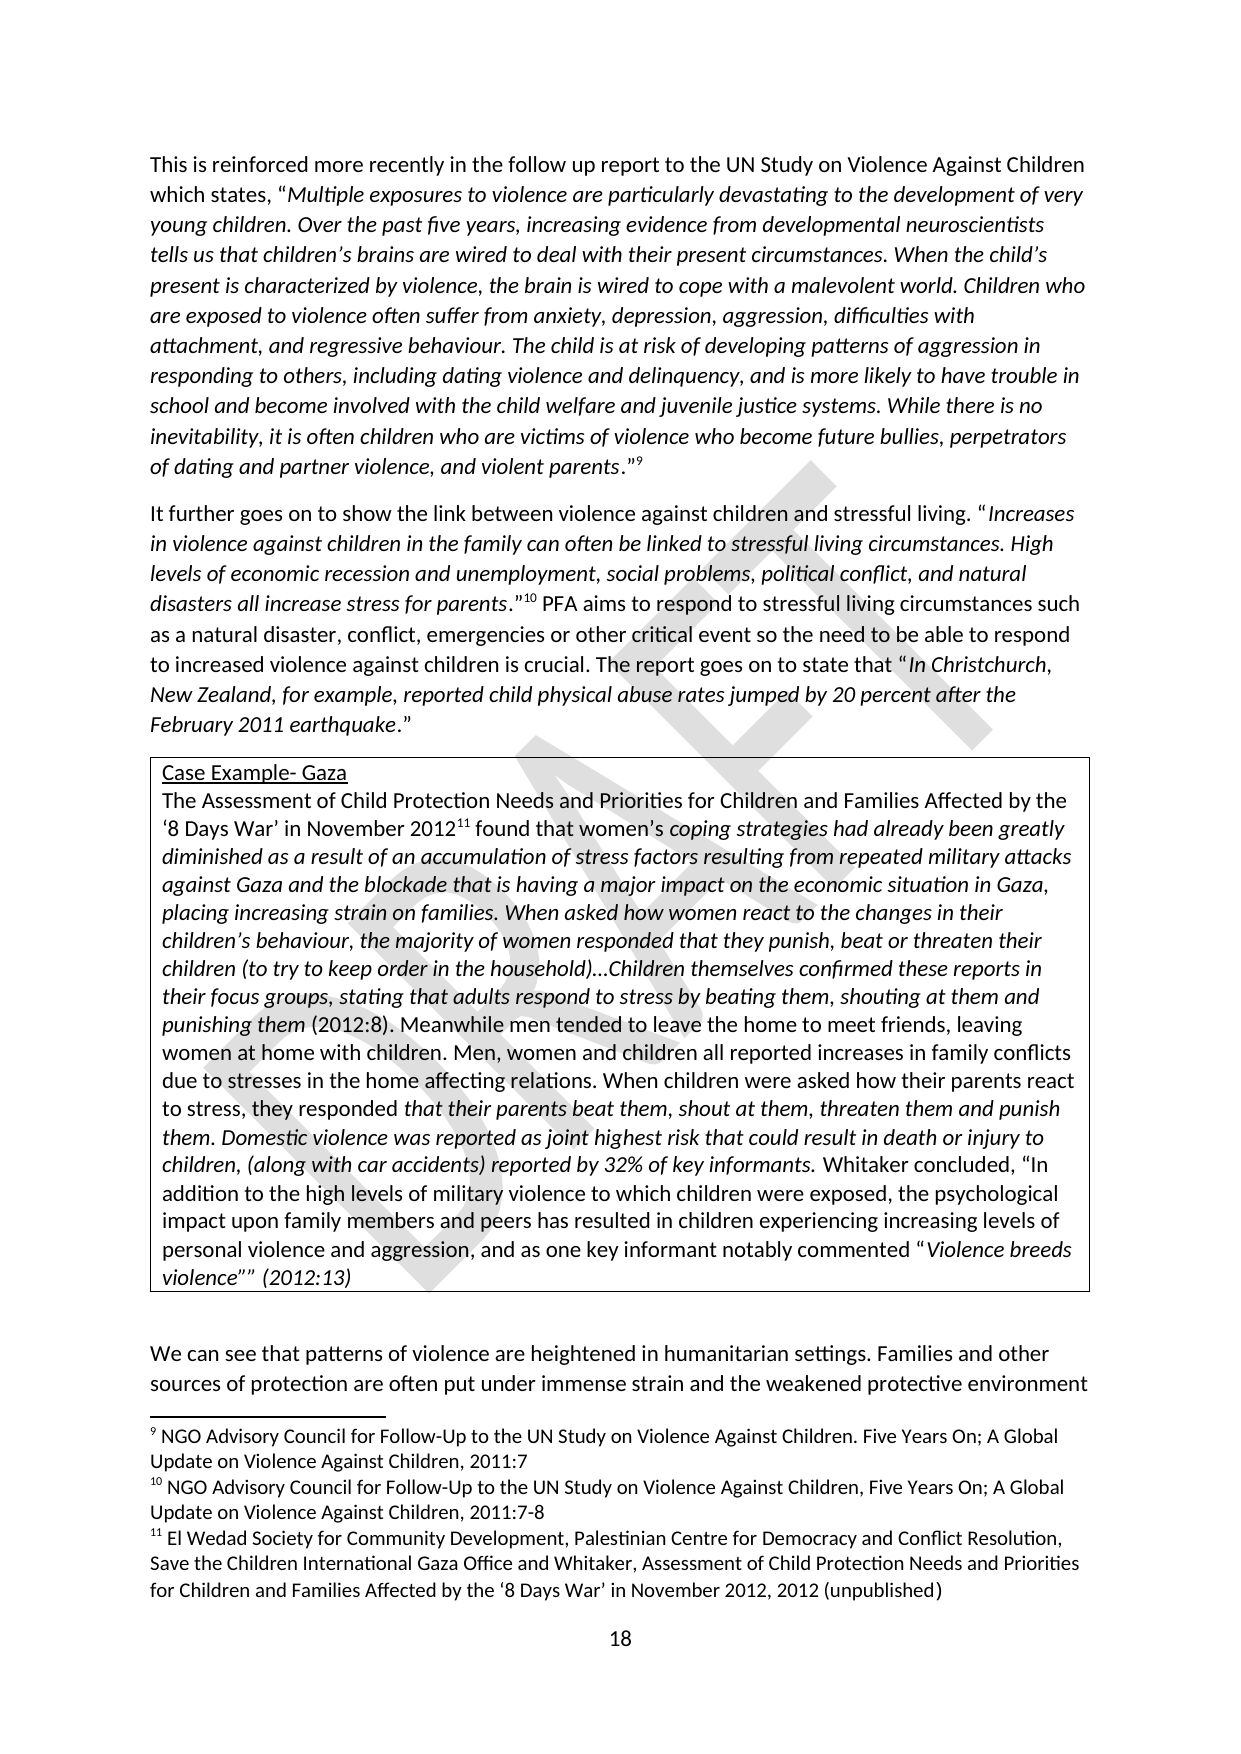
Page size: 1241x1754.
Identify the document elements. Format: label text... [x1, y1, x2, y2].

text It further goes on to show the link between violence against children and stressful living. “Increases in violence against children in the family can often be linked to stressful living circumstances. High levels of economic recession and unemployment, social problems, political conflict, and natural disasters all increase stress for parents.” PFA aims to respond to stressful living circumstances such as a natural disaster, conflict, emergencies or other critical event so the need to be able to respond to increased violence against children is crucial. The report goes on to state that “In Christchurch, New Zealand, for example, reported child physical abuse rates jumped by 20 percent after the February 2011 earthquake.” [150, 499, 1090, 738]
text This is reinforced more recently in the follow up report to the UN Study on Violence Against Children which states, “Multiple exposures to violence are particularly devastating to the development of very young children. Over the past five years, increasing evidence from developmental neuroscientists tells us that children’s brains are wired to deal with their present circumstances. When the child’s present is characterized by violence, the brain is wired to cope with a malevolent world. Children who are exposed to violence often suffer from anxiety, depression, aggression, difficulties with attachment, and regressive behaviour. The child is at risk of developing patterns of aggression in responding to others, including dating violence and delinquency, and is more likely to have trouble in school and become involved with the child welfare and juvenile justice systems. While there is no inevitability, it is often children who are victims of violence who become future bullies, perpetrators of dating and partner violence, and violent parents.” [150, 150, 1090, 480]
table_header Case Example- Gaza The Assessment of Child Protection Needs and Priorities for Children and Families Affected by the ‘8 Days War’ in November 2012 found that women’s coping strategies had already been greatly diminished as a result of an accumulation of stress factors resulting from repeated military attacks against Gaza and the blockade that is having a major impact on the economic situation in Gaza, placing increasing strain on families. When asked how women react to the changes in their children’s behaviour, the majority of women responded that they punish, beat or threaten their children (to try to keep order in the household)…Children themselves confirmed these reports in their focus groups, stating that adults respond to stress by beating them, shouting at them and punishing them (2012:8). Meanwhile men tended to leave the home to meet friends, leaving women at home with children. Men, women and children all reported increases in family conflicts due to stresses in the home affecting relations. When children were asked how their parents react to stress, they responded that their parents beat them, shout at them, threaten them and punish them. Domestic violence was reported as joint highest risk that could result in death or injury to children, (along with car accidents) reported by 32% of key informants. Whitaker concluded, “In addition to the high levels of military violence to which children were exposed, the psychological impact upon family members and peers has resulted in children experiencing increasing levels of personal violence and aggression, and as one key informant notably commented “Violence breeds violence”” (2012:13) [151, 758, 1089, 1291]
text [150, 1339, 1090, 1397]
